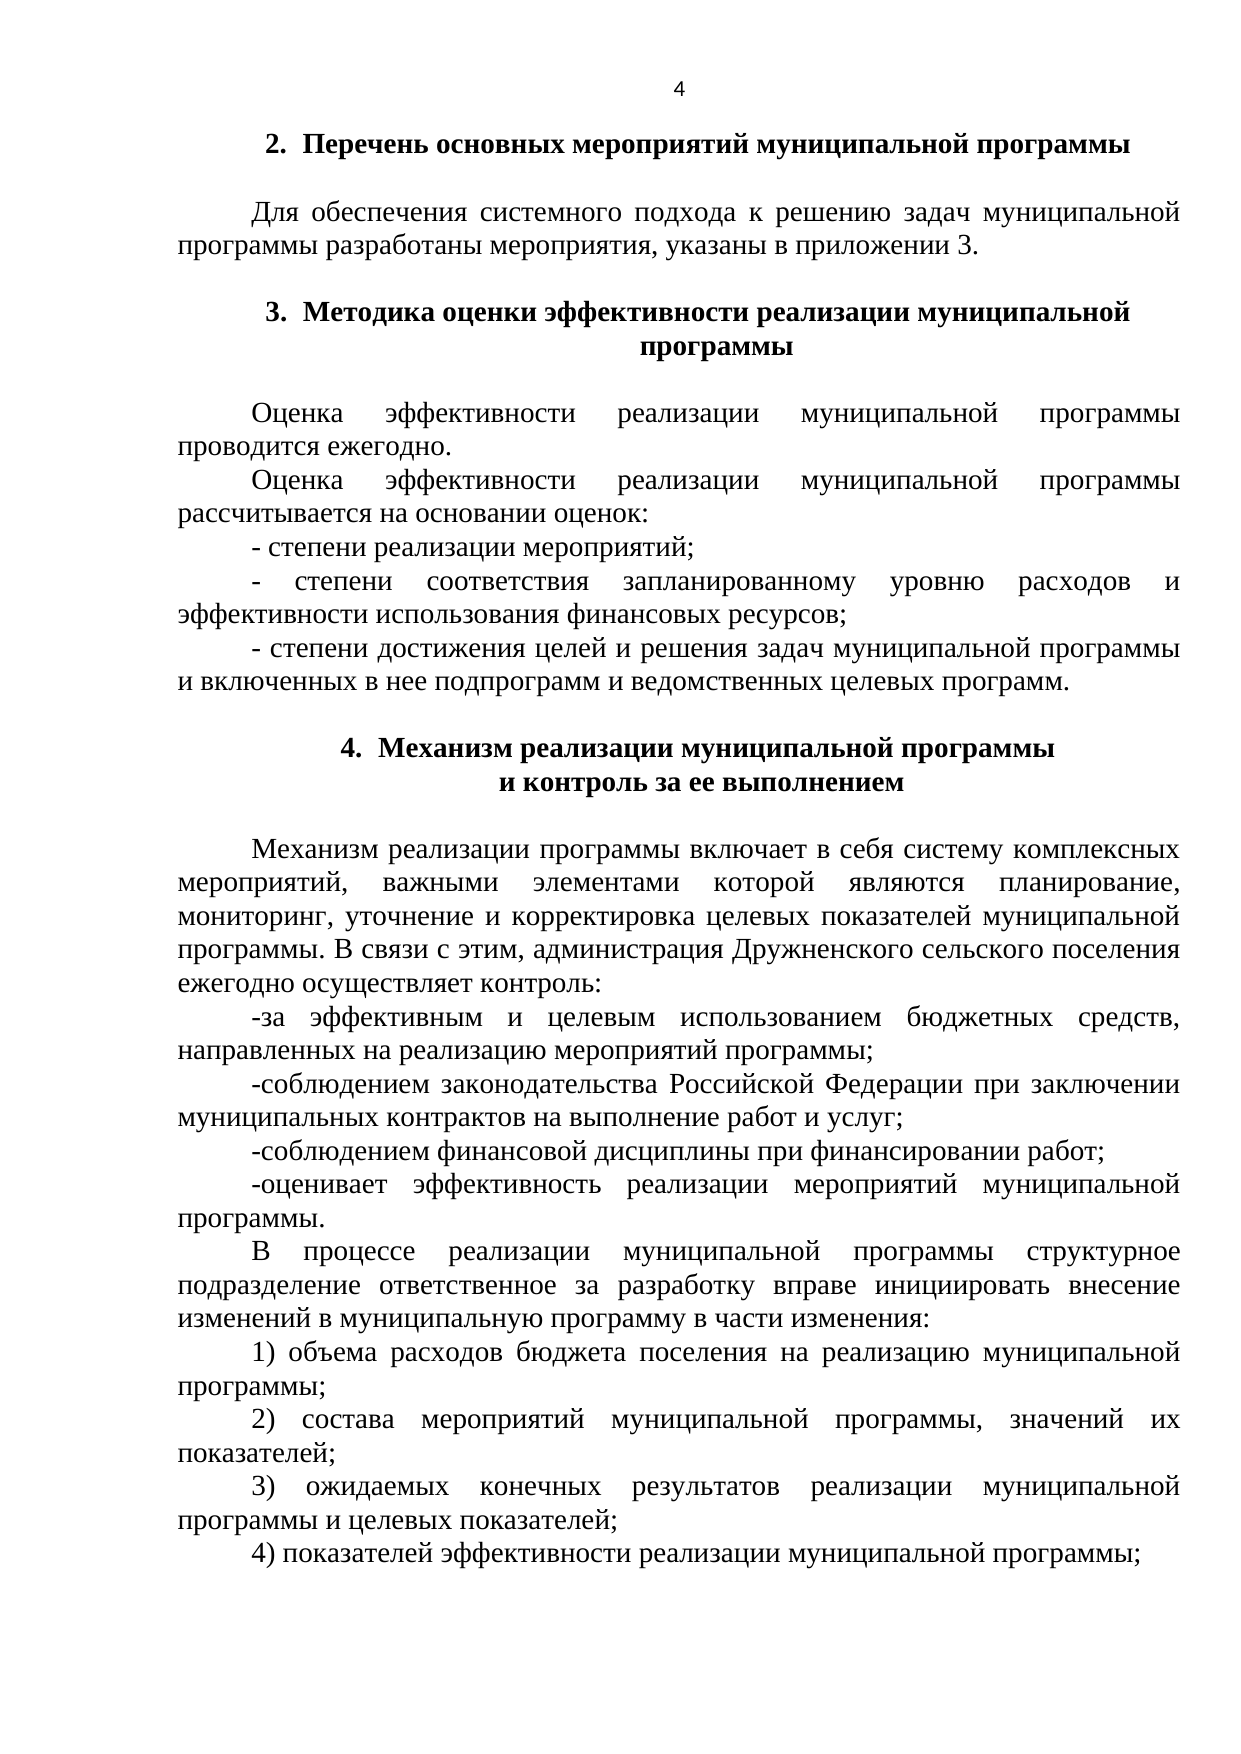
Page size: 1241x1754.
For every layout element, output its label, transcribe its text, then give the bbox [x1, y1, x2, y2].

list Методика оценки эффективности реализации муниципальной программы [215, 294, 1181, 361]
text -соблюдением законодательства Российской Федерации при заключении муниципальных контрактов на выполнение работ и услуг; [177, 1066, 1181, 1133]
text 2) состава мероприятий муниципальной программы, значений их показателей; [177, 1401, 1181, 1468]
text - степени реализации мероприятий; [177, 529, 1181, 563]
text 1) объема расходов бюджета поселения на реализацию муниципальной программы; [177, 1334, 1181, 1401]
text -за эффективным и целевым использованием бюджетных средств, направленных на реализацию мероприятий программы; [177, 999, 1181, 1066]
text Для обеспечения системного подхода к решению задач муниципальной программы разработаны мероприятия, указаны в приложении 3. [177, 194, 1181, 261]
list Механизм реализации муниципальной программы [215, 730, 1181, 764]
text Механизм реализации программы включает в себя систему комплексных мероприятий, важными элементами которой являются планирование, мониторинг, уточнение и корректировка целевых показателей муниципальной программы. В связи с этим, администрация Дружненского сельского поселения ежегодно осуществляет контроль: [177, 831, 1181, 999]
text - степени соответствия запланированному уровню расходов и эффективности использования финансовых ресурсов; [177, 563, 1181, 630]
text -соблюдением финансовой дисциплины при финансировании работ; [177, 1133, 1181, 1166]
text - степени достижения целей и решения задач муниципальной программы и включенных в нее подпрограмм и ведомственных целевых программ. [177, 630, 1181, 697]
text В процессе реализации муниципальной программы структурное подразделение ответственное за разработку вправе инициировать внесение изменений в муниципальную программу в части изменения: [177, 1233, 1181, 1334]
text Оценка эффективности реализации муниципальной программы рассчитывается на основании оценок: [177, 462, 1181, 529]
list Перечень основных мероприятий муниципальной программы [215, 127, 1181, 160]
text -оценивает эффективность реализации мероприятий муниципальной программы. [177, 1166, 1181, 1233]
text Оценка эффективности реализации муниципальной программы проводится ежегодно. [177, 395, 1181, 462]
text и контроль за ее выполнением [215, 764, 1181, 797]
text 4) показателей эффективности реализации муниципальной программы; [177, 1535, 1181, 1569]
text 3) ожидаемых конечных результатов реализации муниципальной программы и целевых показателей; [177, 1468, 1181, 1535]
